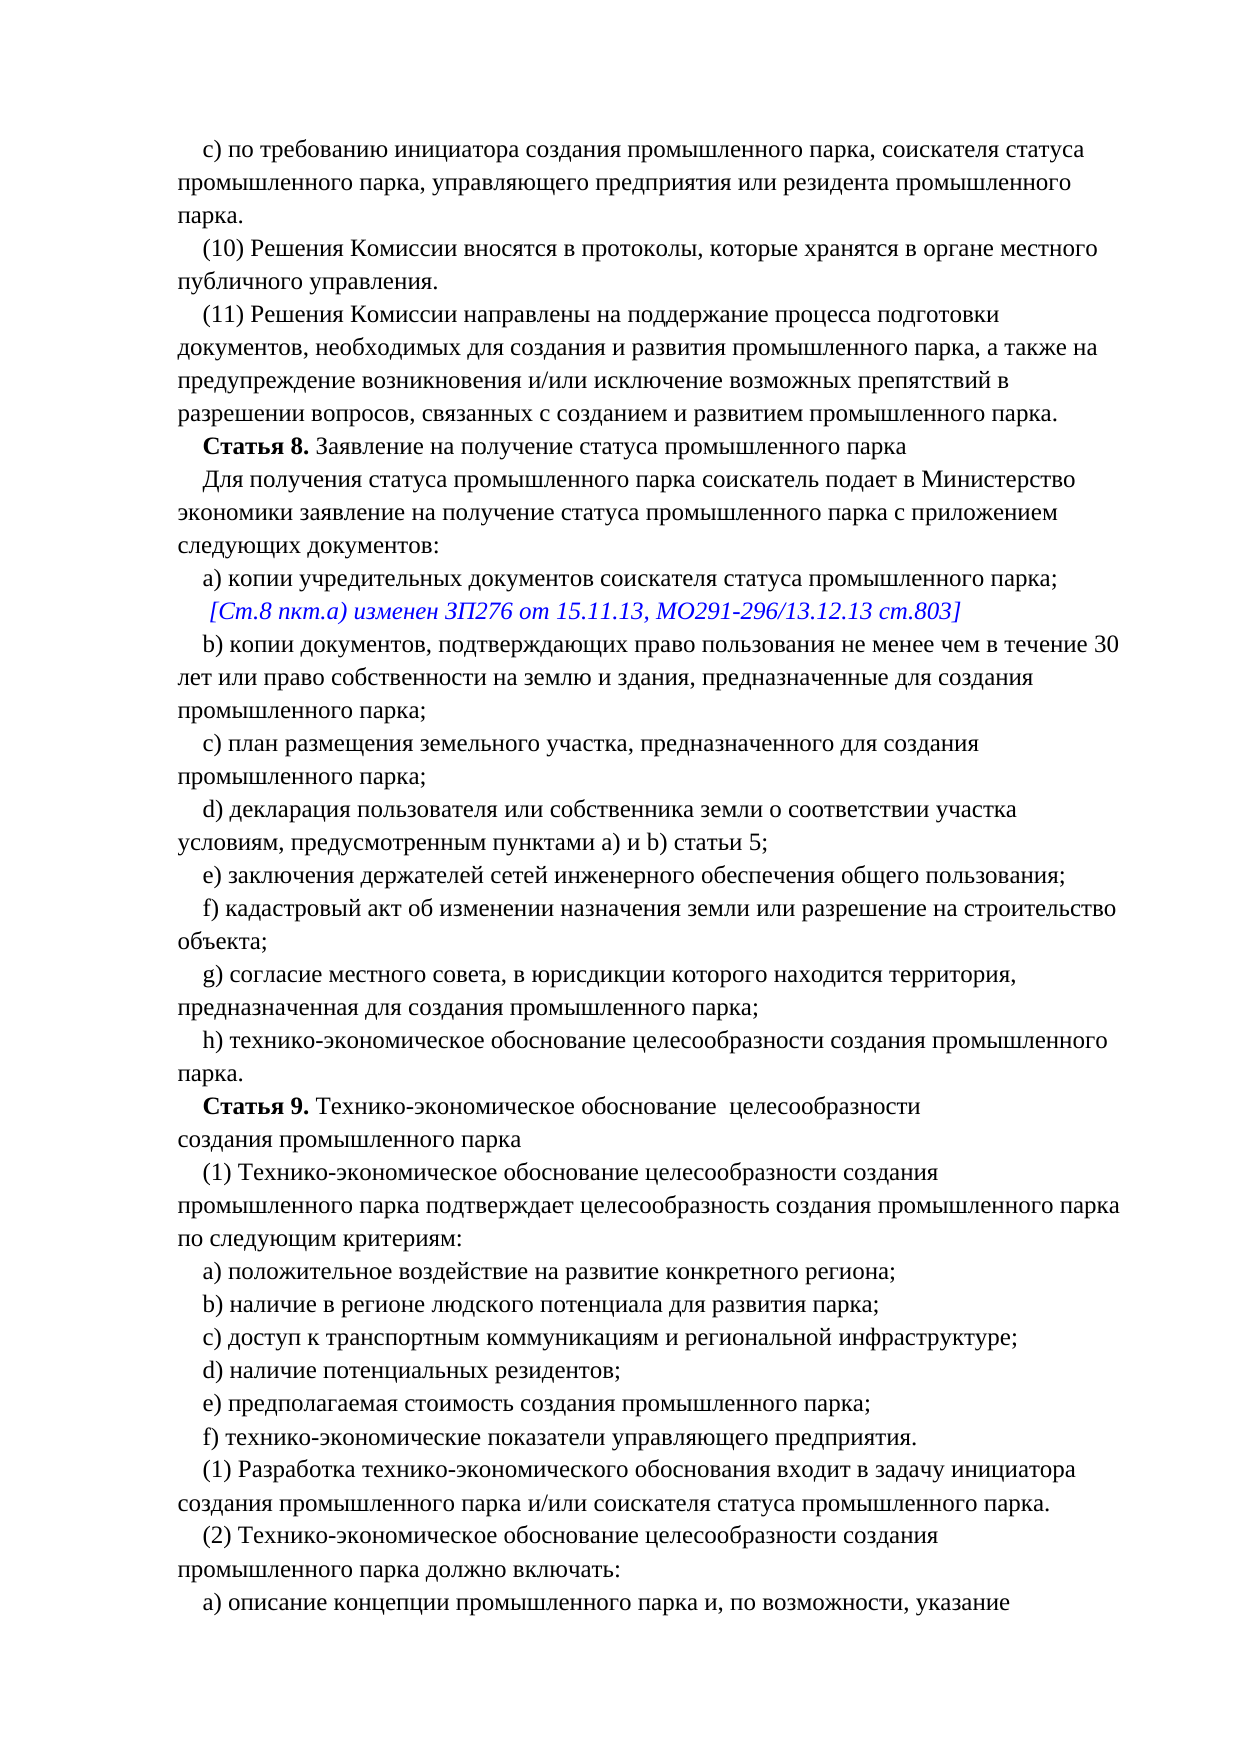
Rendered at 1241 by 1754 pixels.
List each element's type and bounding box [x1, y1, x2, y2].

table_cell [162, 118, 1136, 1631]
